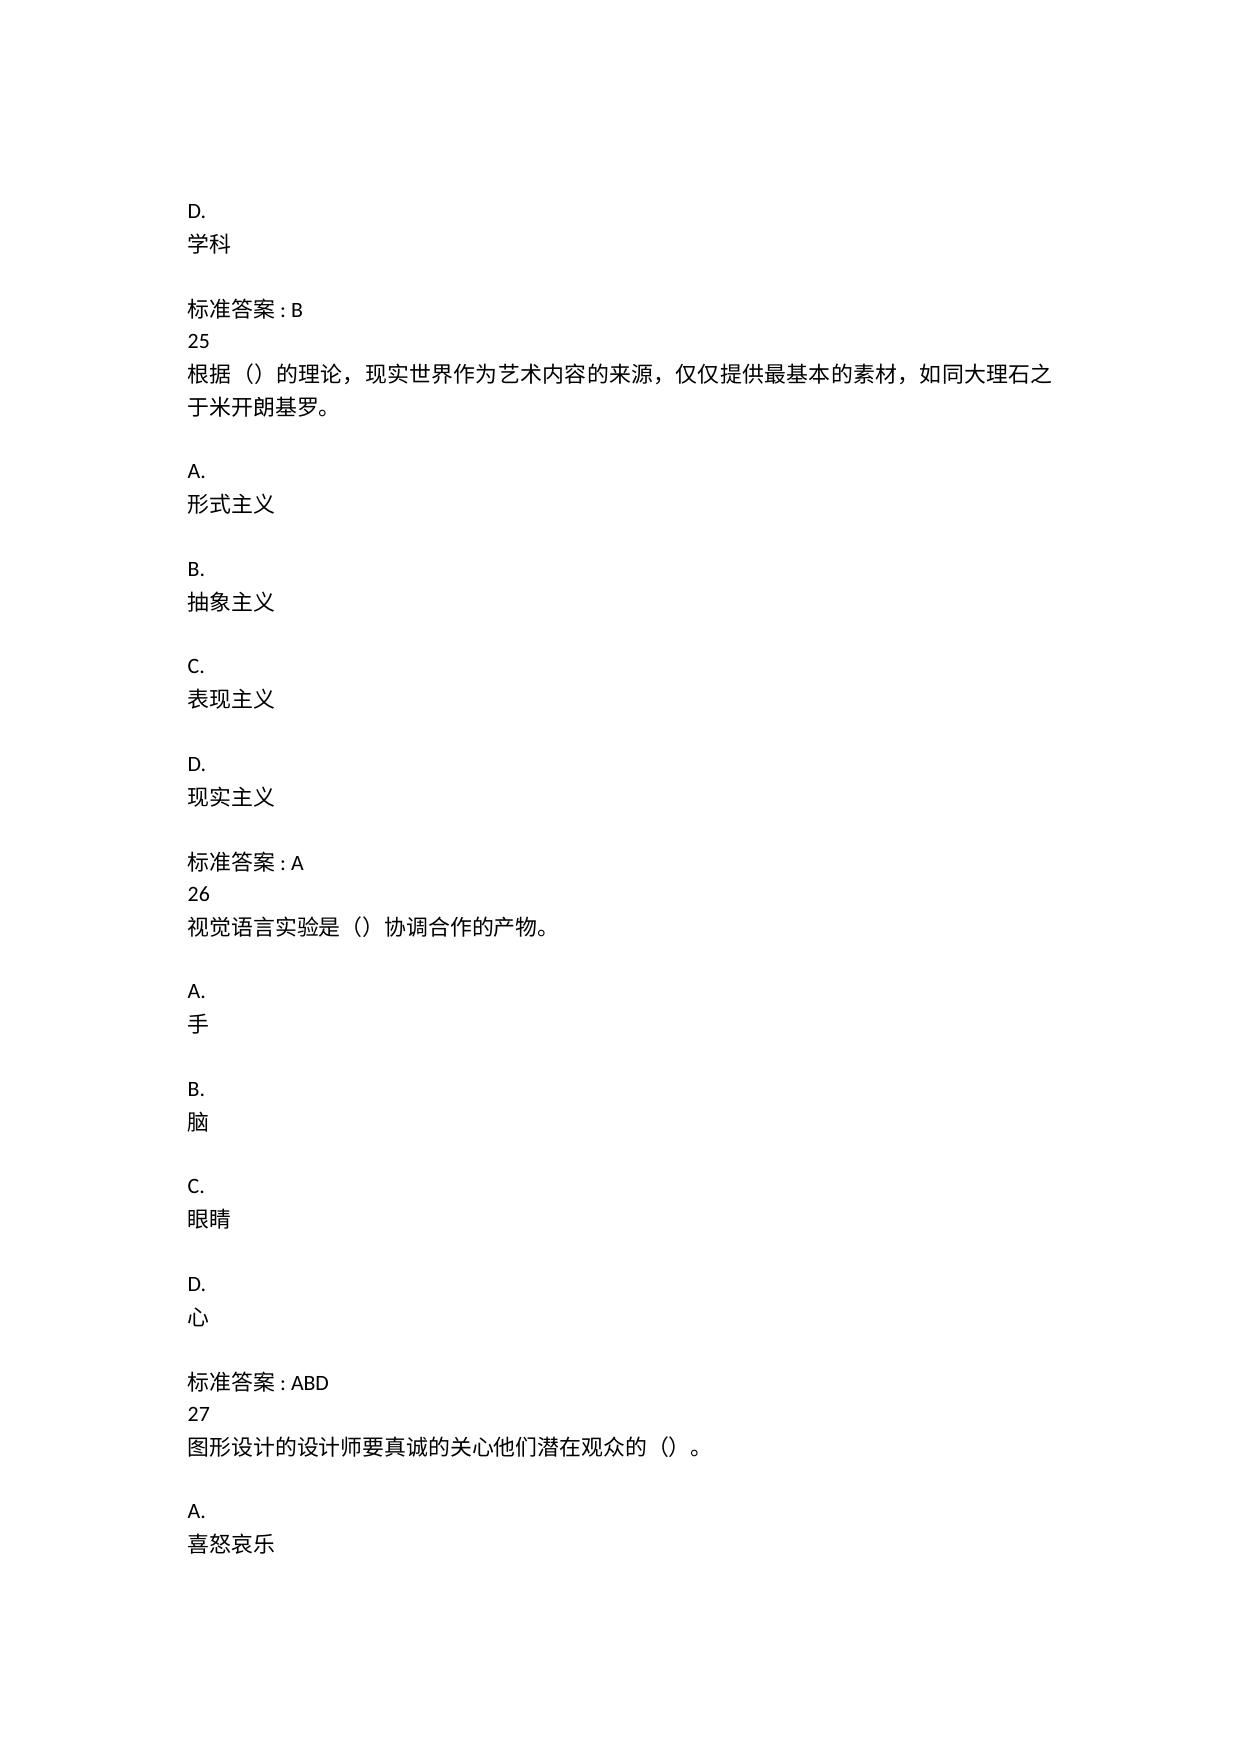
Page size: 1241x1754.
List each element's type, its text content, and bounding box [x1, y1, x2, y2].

text 26 [187, 877, 1053, 909]
text 手 [187, 1007, 1053, 1039]
text 形式主义 [187, 487, 1053, 519]
text B. [187, 1072, 1053, 1104]
text 标准答案 : B [187, 292, 1053, 324]
text 标准答案 : ABD [187, 1364, 1053, 1397]
text 根据（）的理论，现实世界作为艺术内容的来源，仅仅提供最基本的素材，如同大理石之于米开朗基罗。 [187, 357, 1053, 422]
text A. [187, 974, 1053, 1007]
text 图形设计的设计师要真诚的关心他们潜在观众的（）。 [187, 1429, 1053, 1462]
text 脑 [187, 1104, 1053, 1137]
text 学科 [187, 227, 1053, 259]
text 心 [187, 1299, 1053, 1332]
text 视觉语言实验是（）协调合作的产物。 [187, 909, 1053, 942]
text C. [187, 649, 1053, 682]
text 现实主义 [187, 779, 1053, 812]
text B. [187, 552, 1053, 584]
text D. [187, 194, 1053, 227]
text D. [187, 1267, 1053, 1299]
text A. [187, 454, 1053, 487]
text 25 [187, 324, 1053, 357]
text A. [187, 1494, 1053, 1527]
text C. [187, 1169, 1053, 1202]
text 27 [187, 1397, 1053, 1429]
text 喜怒哀乐 [187, 1527, 1053, 1559]
text 抽象主义 [187, 584, 1053, 617]
text 眼睛 [187, 1202, 1053, 1234]
text D. [187, 747, 1053, 779]
text 标准答案 : A [187, 844, 1053, 877]
text 表现主义 [187, 682, 1053, 714]
